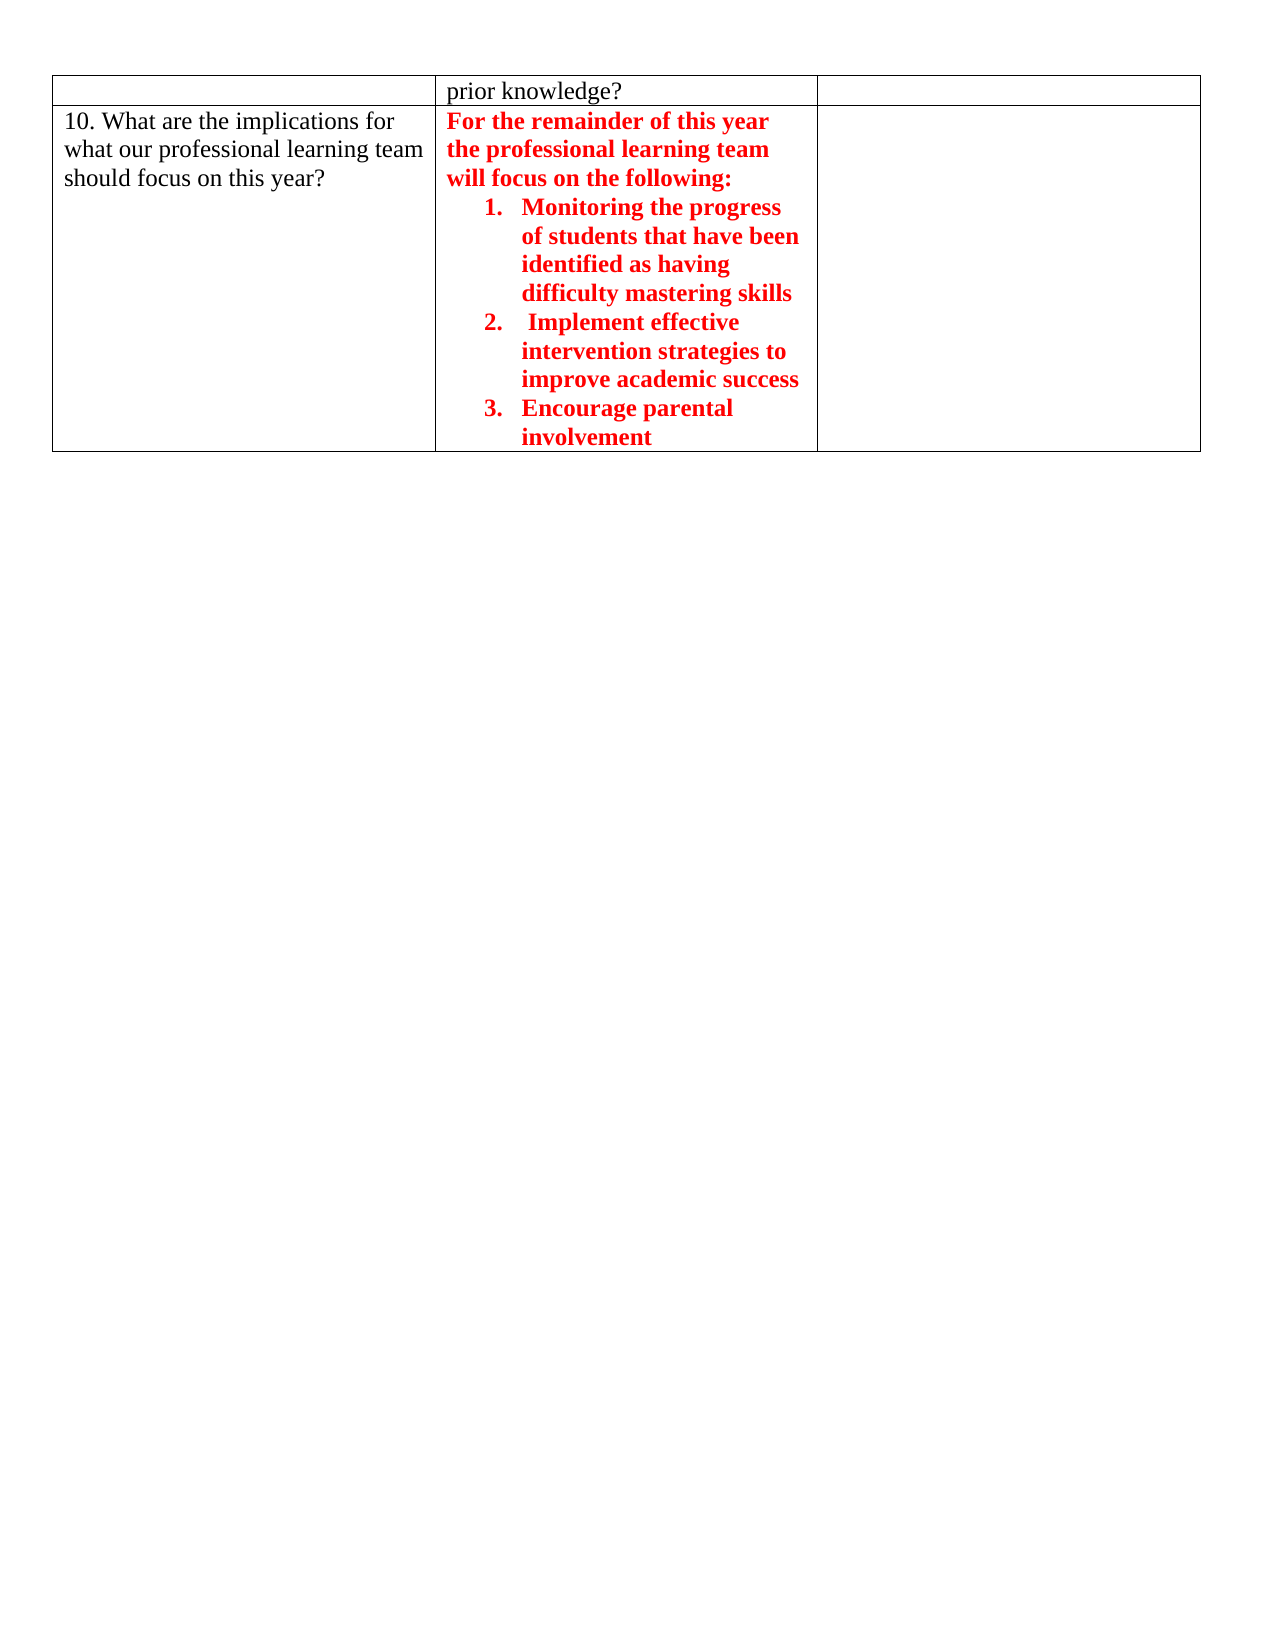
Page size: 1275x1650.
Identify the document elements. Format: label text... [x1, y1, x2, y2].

table_cell [818, 76, 1200, 105]
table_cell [53, 76, 435, 105]
table_cell [818, 106, 1200, 451]
table_cell For the remainder of this year the professional learning team will focus on the following: Monitoring the progress of students that have been identified as having difficulty mastering skills Implement effective intervention strategies to improve academic success Encourage parental involvement [436, 106, 817, 451]
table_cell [436, 76, 817, 105]
table_cell 10. What are the implications for what our professional learning team should focus on this year? [53, 106, 435, 451]
